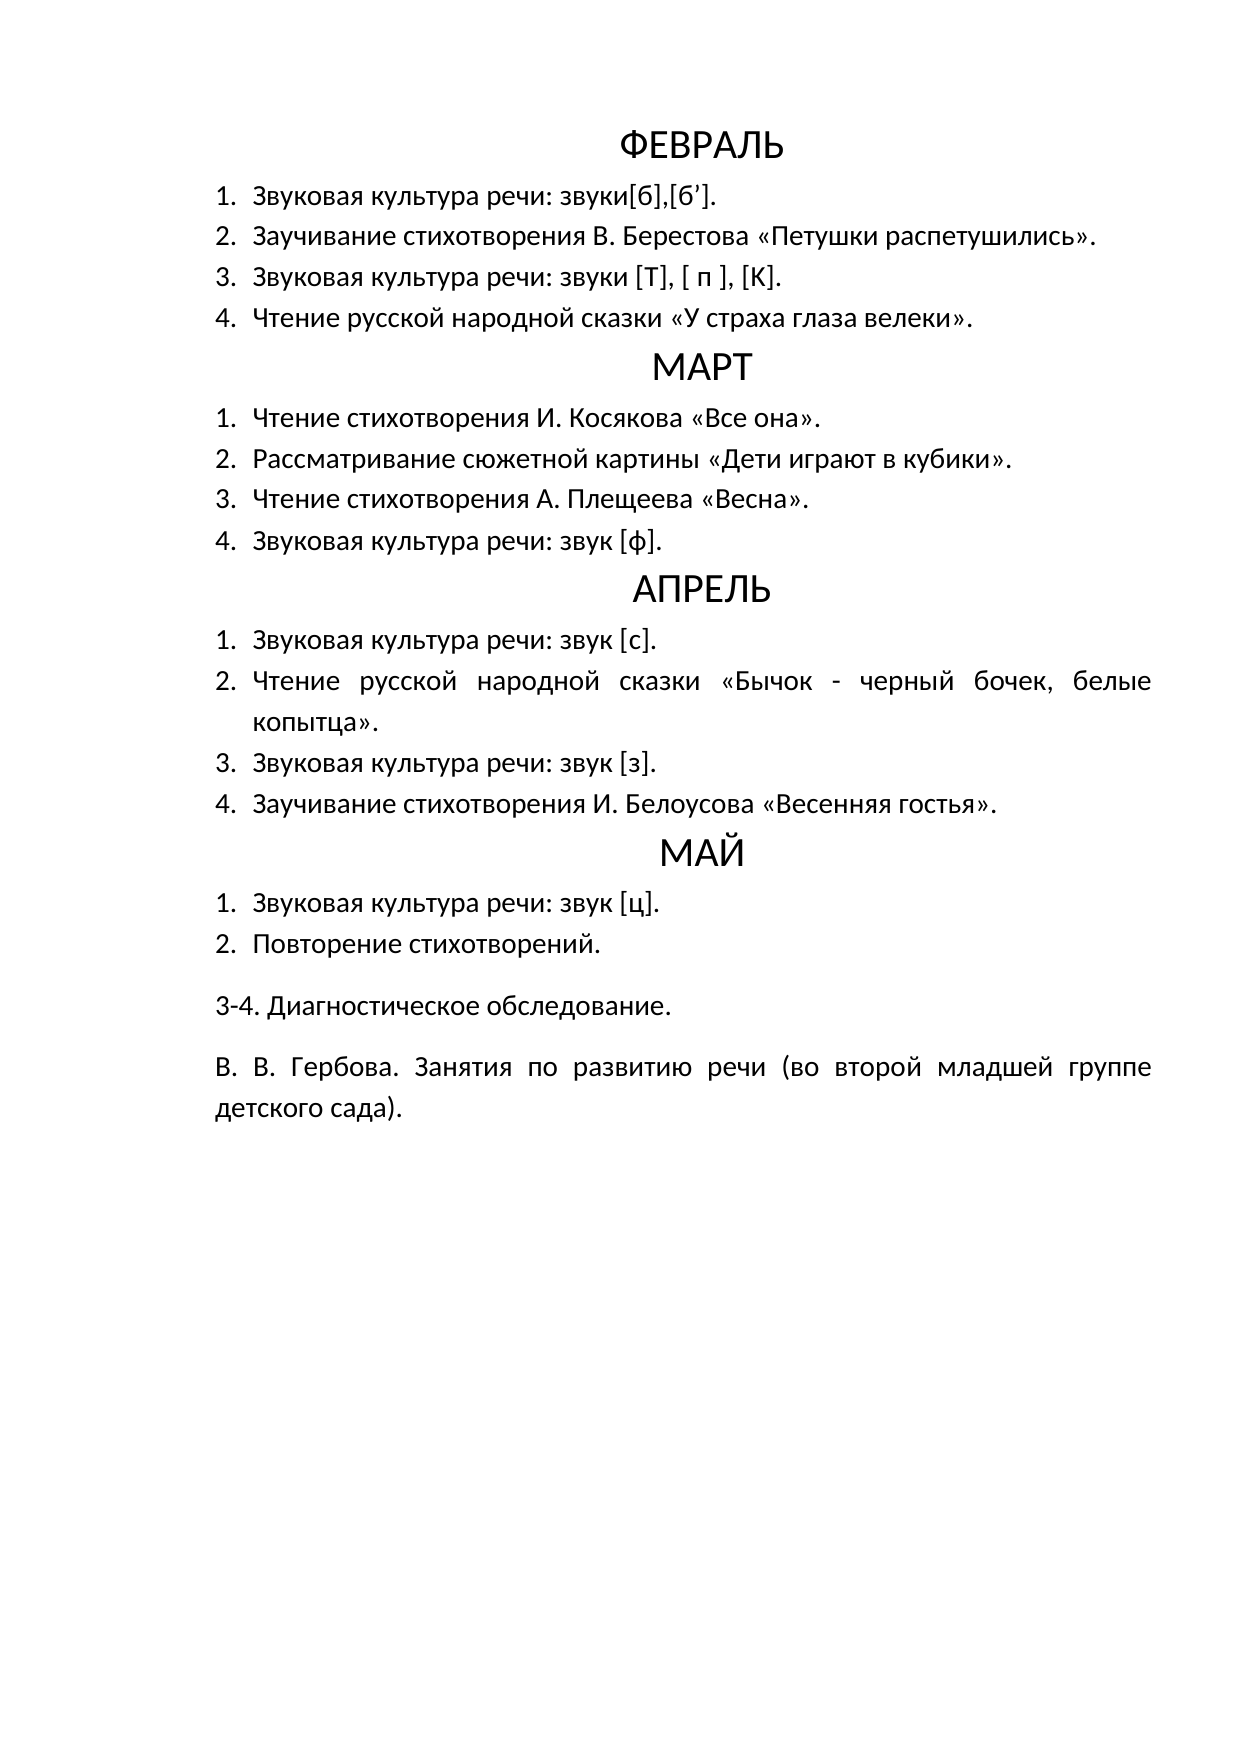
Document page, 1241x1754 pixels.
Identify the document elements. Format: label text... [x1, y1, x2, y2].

list Звуковая культура речи: звук [ф]. [215, 522, 1152, 557]
list Чтение стихотворения А. Плещеева «Весна». [215, 481, 1152, 516]
list Чтение русской народной сказки «У страха глаза велеки». [215, 299, 1152, 335]
list МАРТ [252, 340, 1152, 391]
list Заучивание стихотворения И. Белоусова «Весенняя гостья». [215, 785, 1152, 820]
list Звуковая культура речи: звук [ц]. [215, 884, 1152, 920]
text 3-4. Диагностическое обследование. [215, 987, 1152, 1022]
list Звуковая культура речи: звуки [T], [ п ], [K]. [215, 258, 1152, 294]
list Рассматривание сюжетной картины «Дети играют в кубики». [215, 440, 1152, 475]
text В. В. Гербова. Занятия по развитию речи (во второй младшей группе детского сада). [215, 1048, 1152, 1125]
list ФЕВРАЛЬ [252, 118, 1152, 169]
list Чтение стихотворения И. Косякова «Все она». [215, 399, 1152, 434]
list Звуковая культура речи: звуки[б],[б’]. [215, 177, 1152, 212]
list Повторение стихотворений. [215, 925, 1152, 961]
list МАЙ [252, 826, 1152, 876]
list Звуковая культура речи: звук [c]. [215, 621, 1152, 657]
list Звуковая культура речи: звук [з]. [215, 744, 1152, 779]
list Чтение русской народной сказки «Бычок - черный бочек, белые копытца». [215, 662, 1152, 738]
list Заучивание стихотворения В. Берестова «Петушки распетушились». [215, 217, 1152, 253]
list АПРЕЛЬ [252, 562, 1152, 613]
